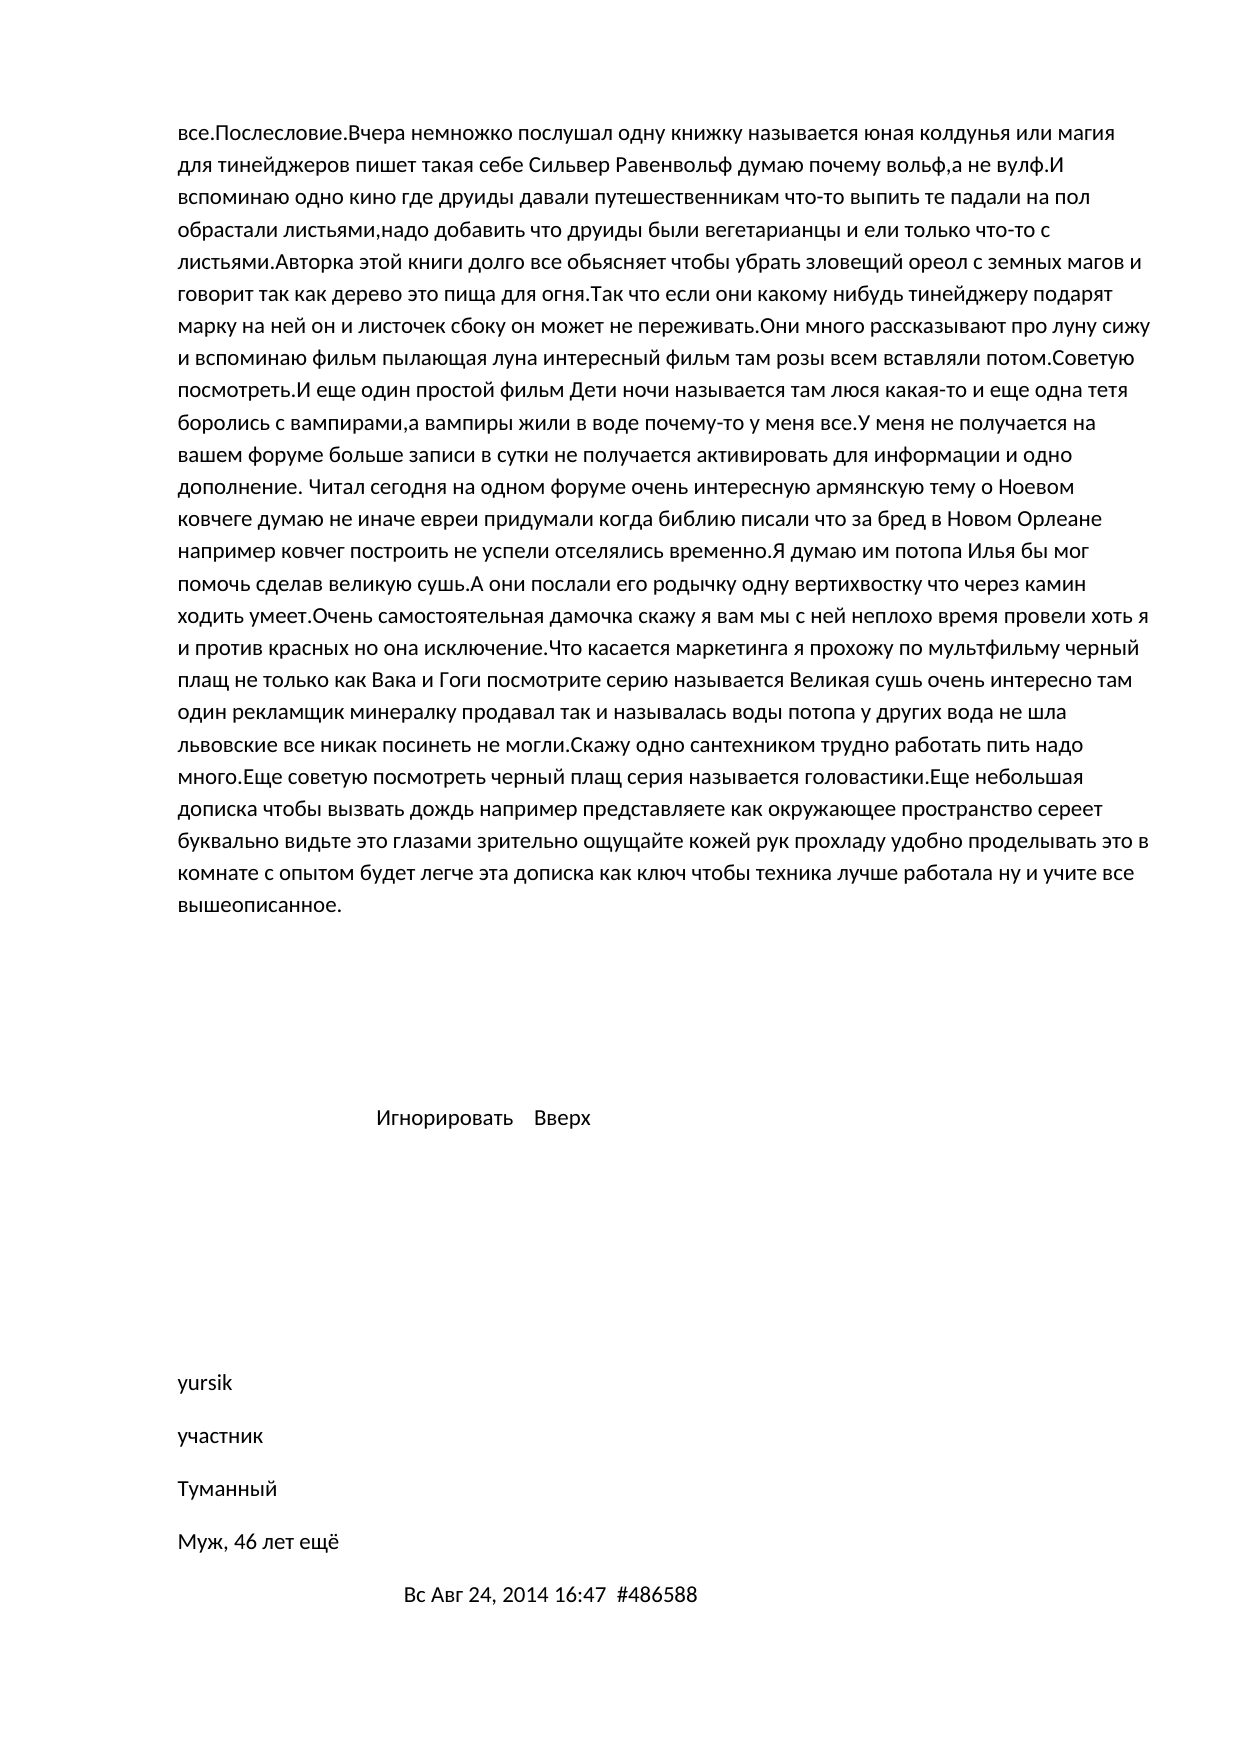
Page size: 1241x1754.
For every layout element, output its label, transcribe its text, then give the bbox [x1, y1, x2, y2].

text Вс Авг 24, 2014 16:47 #486588 [177, 1580, 1152, 1608]
text Туманный [177, 1474, 1152, 1502]
text Муж, 46 лет ещё [177, 1527, 1152, 1555]
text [177, 118, 1152, 919]
text участник [177, 1421, 1152, 1449]
text yursik [177, 1368, 1152, 1396]
text Игнорировать Вверх [177, 1103, 1152, 1131]
